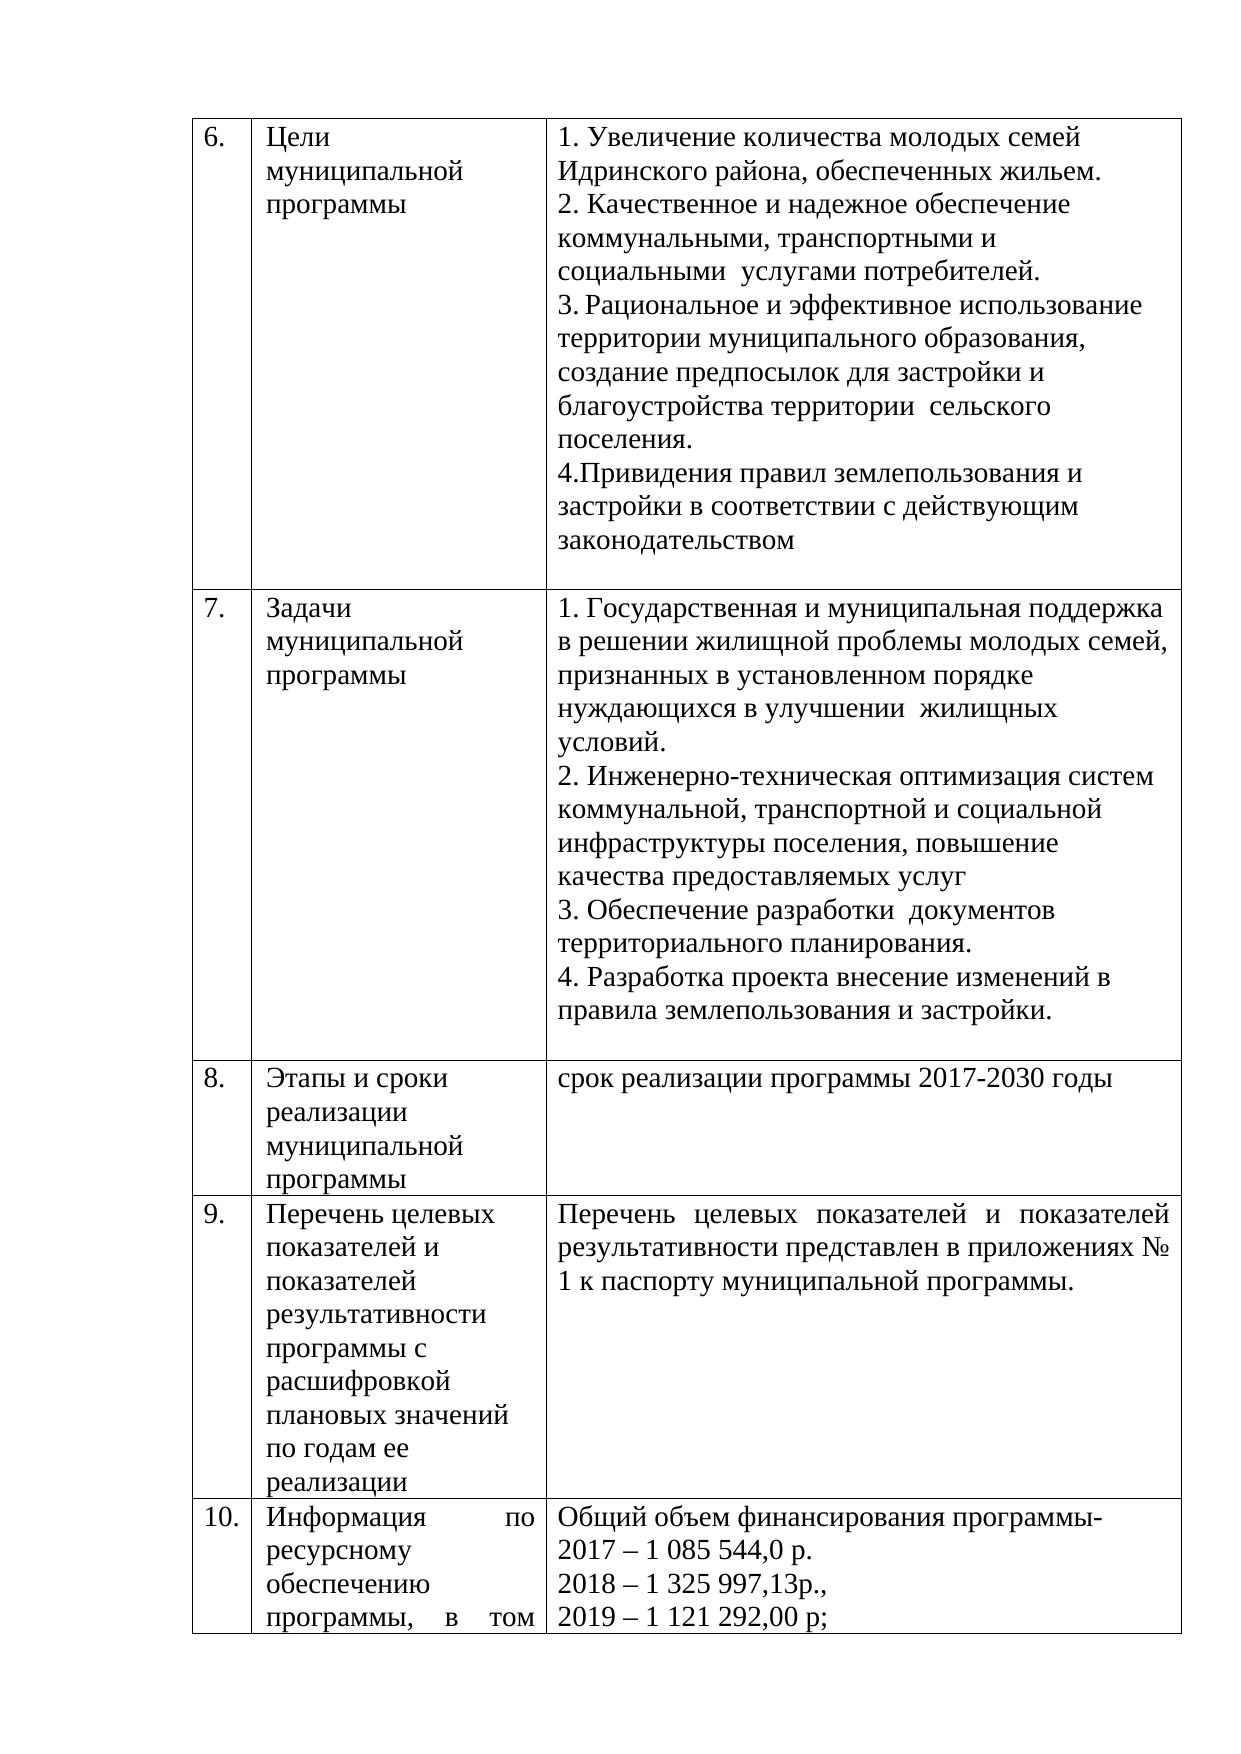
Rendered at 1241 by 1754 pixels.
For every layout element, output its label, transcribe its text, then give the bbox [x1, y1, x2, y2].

table_cell срок реализации программы 2017-2030 годы [547, 1061, 1181, 1195]
table_cell 6. [193, 119, 251, 589]
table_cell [252, 1499, 546, 1633]
table_cell 1. Увеличение количества молодых семей Идринского района, обеспеченных жильем. 2. Качественное и надежное обеспечение коммунальными, транспортными и социальными услугами потребителей. 3. Рациональное и эффективное использование территории муниципального образования, создание предпосылок для застройки и благоустройства территории сельского поселения. 4.Привидения правил землепользования и застройки в соответствии с действующим законодательством [547, 119, 1181, 589]
table_cell 7. [193, 590, 251, 1059]
table_cell Перечень целевых показателей и показателей результативности программы с расшифровкой плановых значений по годам ее реализации [252, 1196, 546, 1498]
table_cell 1. Государственная и муниципальная поддержка в решении жилищной проблемы молодых семей, признанных в установленном порядке нуждающихся в улучшении жилищных условий. 2. Инженерно-техническая оптимизация систем коммунальной, транспортной и социальной инфраструктуры поселения, повышение качества предоставляемых услуг 3. Обеспечение разработки документов территориального планирования. 4. Разработка проекта внесение изменений в правила землепользования и застройки. [547, 590, 1181, 1059]
table_cell 10. [193, 1499, 251, 1633]
table_cell Перечень целевых показателей и показателей результативности представлен в приложениях № 1 к паспорту муниципальной программы. [547, 1196, 1181, 1498]
table_cell Этапы и сроки реализации муниципальной программы [252, 1061, 546, 1195]
table_cell 8. [193, 1061, 251, 1195]
table_cell 9. [193, 1196, 251, 1498]
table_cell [547, 1499, 1181, 1633]
table_cell Цели муниципальной программы [252, 119, 546, 589]
table_cell Задачи муниципальной программы [252, 590, 546, 1059]
